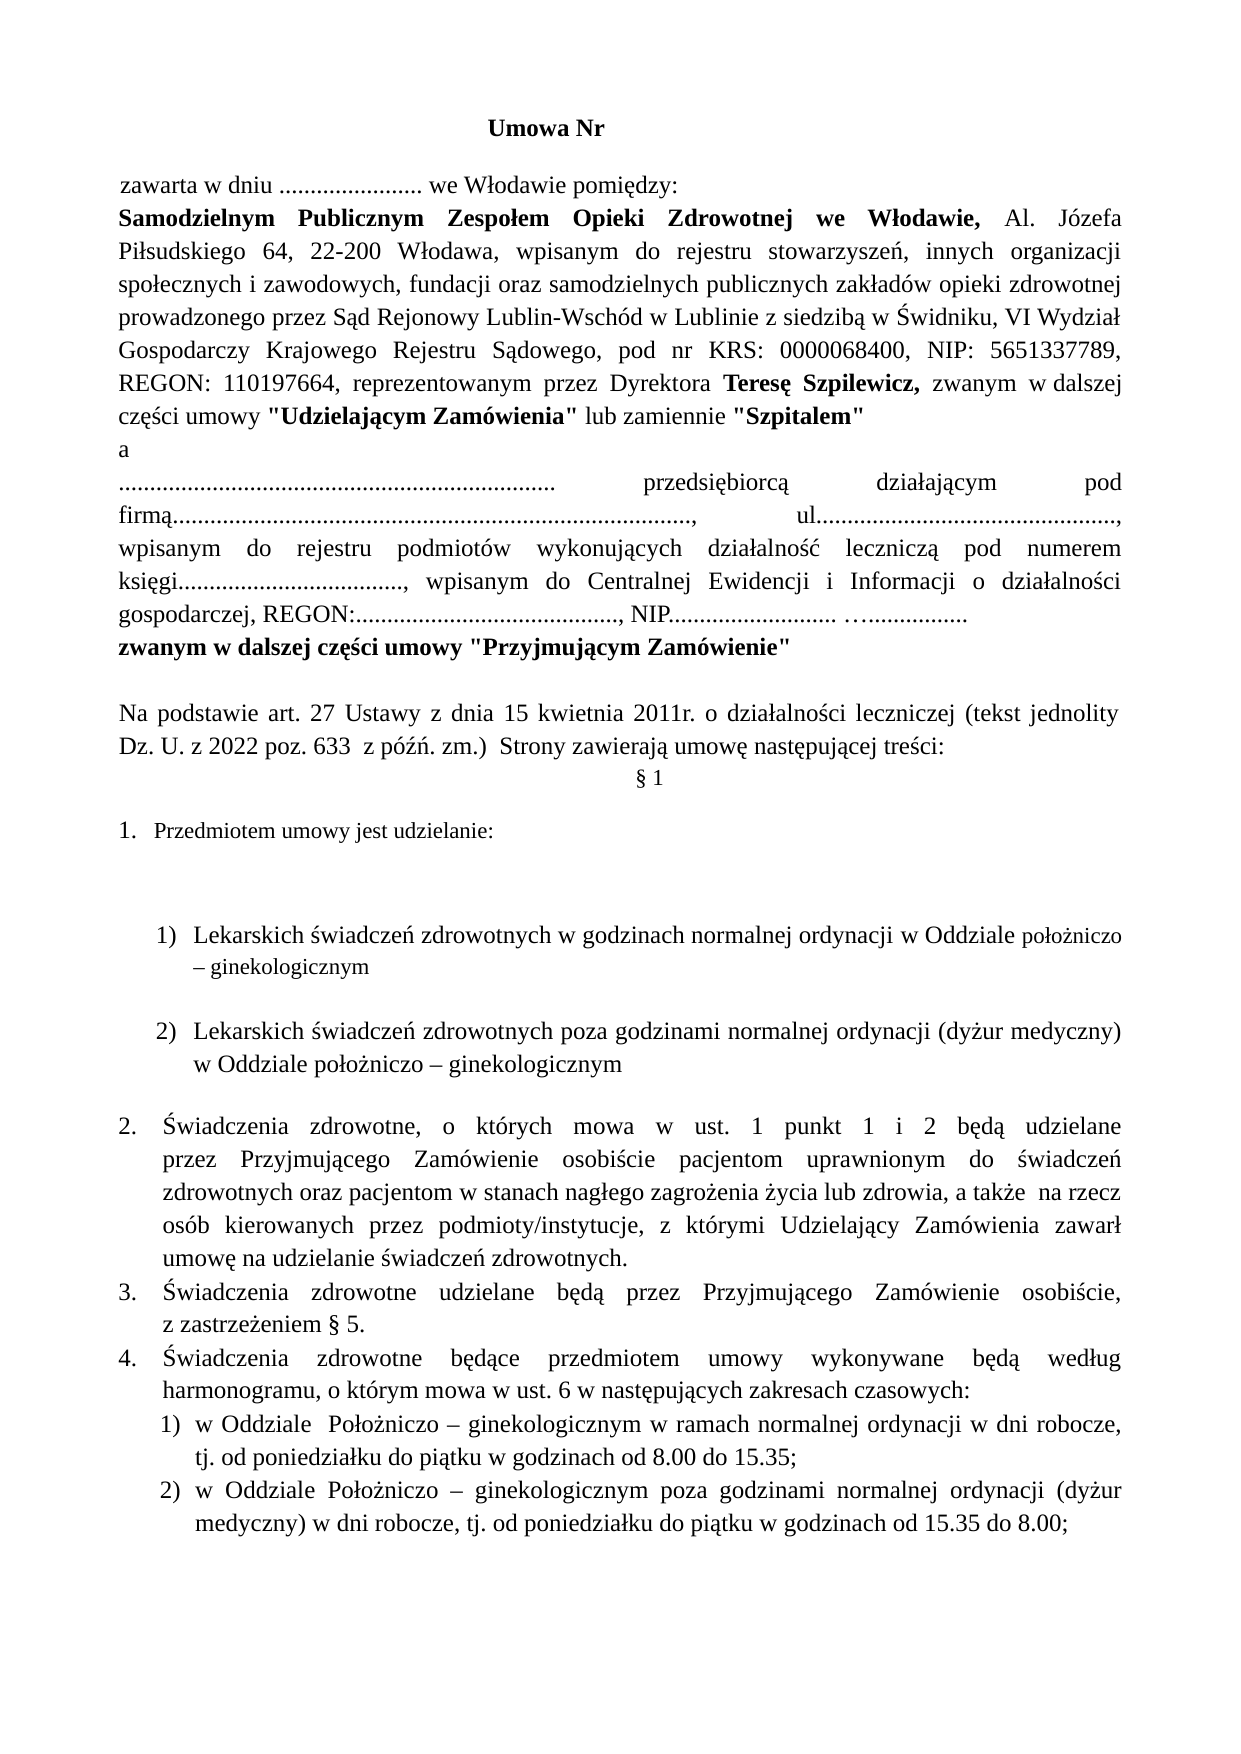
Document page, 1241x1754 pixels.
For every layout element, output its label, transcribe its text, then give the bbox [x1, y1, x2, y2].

list Świadczenia zdrowotne, o których mowa w ust. 1 punkt 1 i 2 będą udzielane przez Przyjmującego Zamówienie osobiście pacjentom uprawnionym do świadczeń zdrowotnych oraz pacjentom w stanach nagłego zagrożenia życia lub zdrowia, a także na rzecz osób kierowanych przez podmioty/instytucje, z którymi Udzielający Zamówienia zawarł umowę na udzielanie świadczeń zdrowotnych. [118, 1111, 1122, 1272]
text § 1 [561, 764, 1122, 791]
list Przedmiotem umowy jest udzielanie: [118, 816, 1122, 844]
list w Oddziale Położniczo – ginekologicznym poza godzinami normalnej ordynacji (dyżur medyczny) w dni robocze, tj. od poniedziałku do piątku w godzinach od 15.35 do 8.00; [159, 1475, 1122, 1536]
text zwanym w dalszej części umowy "Przyjmującym Zamówienie" [118, 632, 1122, 661]
text a [118, 434, 1122, 463]
list w Oddziale Położniczo – ginekologicznym w ramach normalnej ordynacji w dni robocze, tj. od poniedziałku do piątku w godzinach od 8.00 do 15.35; [159, 1409, 1122, 1470]
text Samodzielnym Publicznym Zespołem Opieki Zdrowotnej we Włodawie, Al. Józefa Piłsudskiego 64, 22-200 Włodawa, wpisanym do rejestru stowarzyszeń, innych organizacji społecznych i zawodowych, fundacji oraz samodzielnych publicznych zakładów opieki zdrowotnej prowadzonego przez Sąd Rejonowy Lublin-Wschód w Lublinie z siedzibą w Świdniku, VI Wydział Gospodarczy Krajowego Rejestru Sądowego, pod nr KRS: 0000068400, NIP: 5651337789, REGON: 110197664, reprezentowanym przez Dyrektora Teresę Szpilewicz, zwanym w dalszej części umowy "Udzielającym Zamówienia" lub zamiennie "Szpitalem" [118, 203, 1122, 430]
list Lekarskich świadczeń zdrowotnych poza godzinami normalnej ordynacji (dyżur medyczny) w Oddziale położniczo – ginekologicznym [156, 1016, 1122, 1078]
text ...................................................................... przedsiębiorcą działającym pod firmą..................................................................................., ul................................................, wpisanym do rejestru podmiotów wykonujących działalność leczniczą pod numerem księgi...................................., wpisanym do Centralnej Ewidencji i Informacji o działalności gospodarczej, REGON:.........................................., NIP........................... …................ [118, 467, 1122, 628]
list Świadczenia zdrowotne będące przedmiotem umowy wykonywane będą według harmonogramu, o którym mowa w ust. 6 w następujących zakresach czasowych: [118, 1343, 1122, 1404]
title Na podstawie art. 27 Ustawy z dnia 15 kwietnia 2011r. o działalności leczniczej (tekst jednolity Dz. U. z 2022 poz. 633 z późń. zm.) Strony zawierają umowę następującej treści: [119, 698, 1120, 760]
list Lekarskich świadczeń zdrowotnych w godzinach normalnej ordynacji w Oddziale położniczo – ginekologicznym [156, 920, 1122, 979]
text zawarta w dniu ....................... we Włodawie pomiędzy: [120, 170, 1122, 199]
text Umowa Nr [157, 113, 1122, 141]
list Świadczenia zdrowotne udzielane będą przez Przyjmującego Zamówienie osobiście, z zastrzeżeniem § 5. [118, 1277, 1122, 1338]
